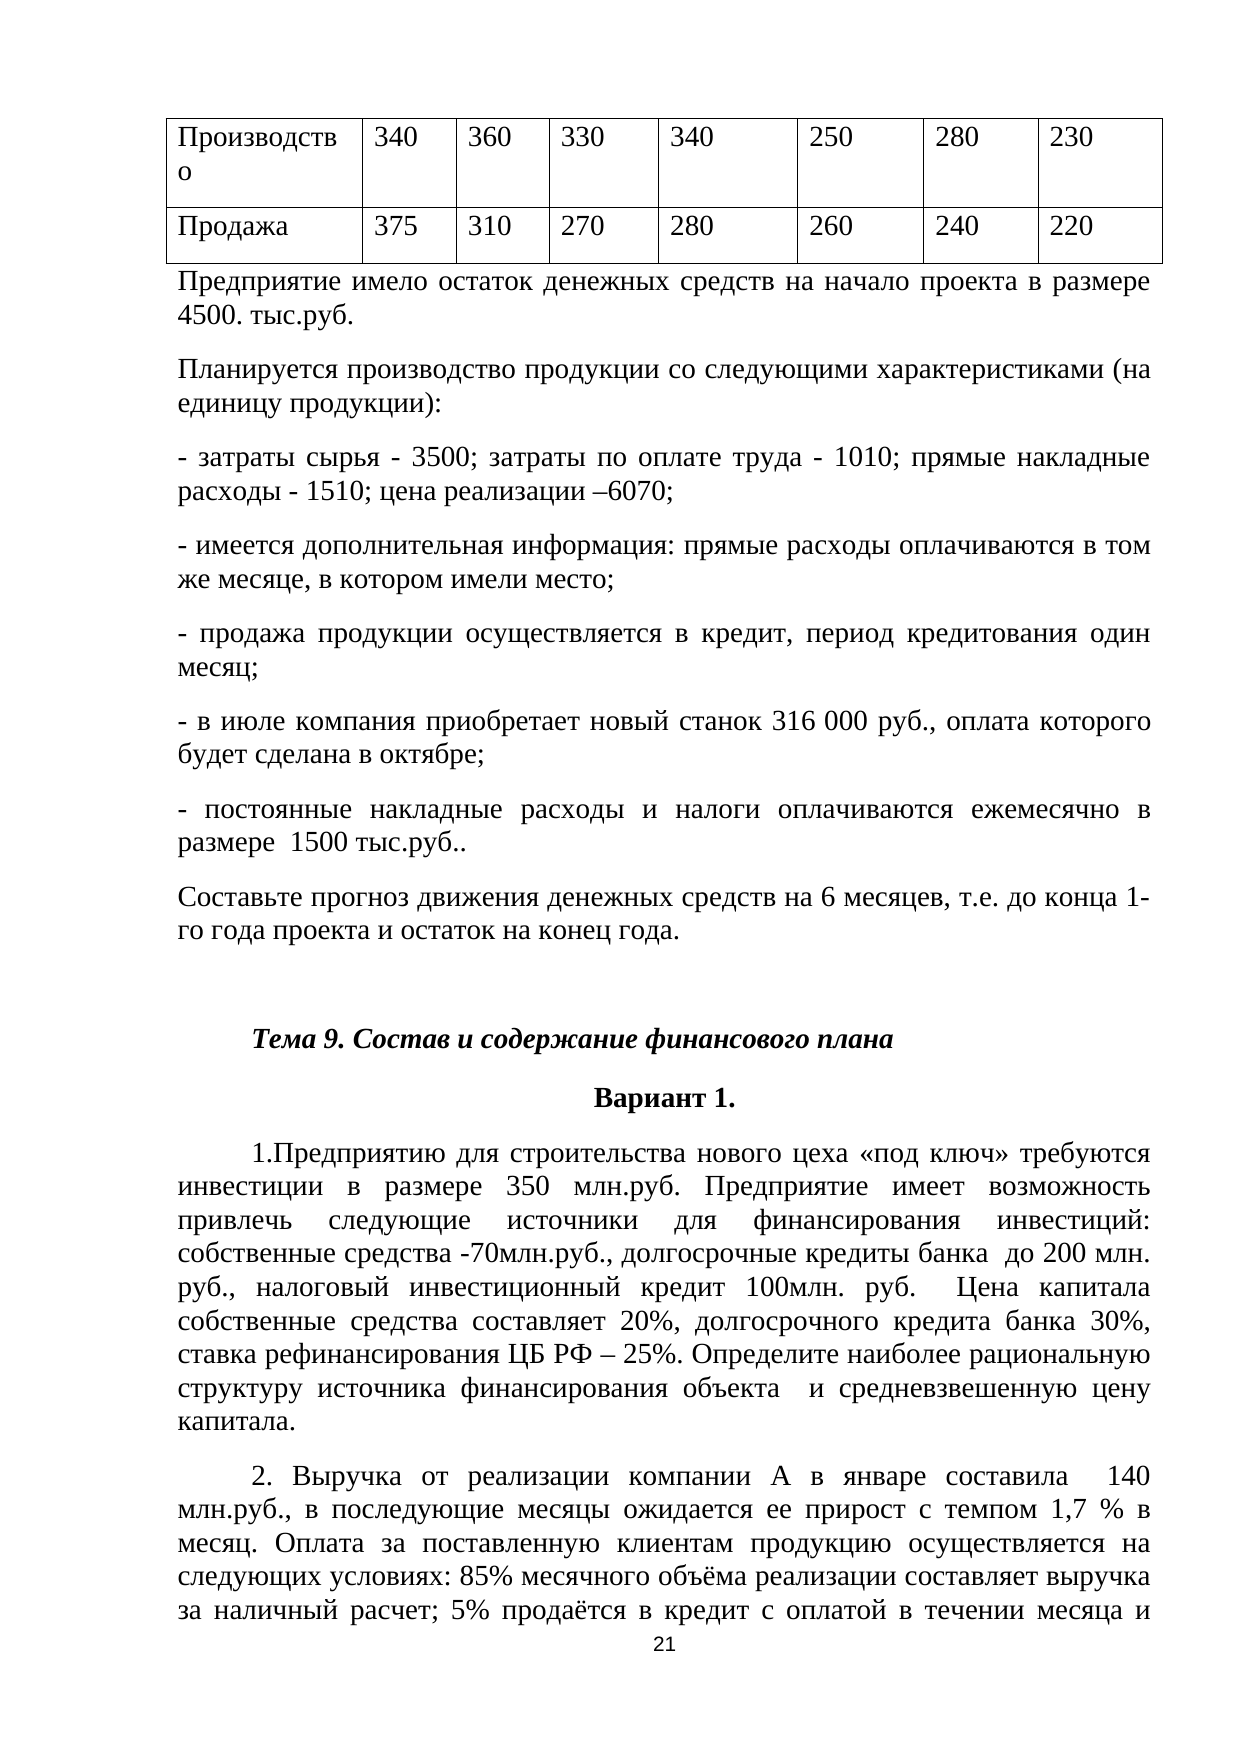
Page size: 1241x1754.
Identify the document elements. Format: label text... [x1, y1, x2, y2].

text Планируется производство продукции со следующими характеристиками (на единицу продукции): [177, 351, 1152, 418]
table_cell 280 [924, 119, 1038, 207]
text - постоянные накладные расходы и налоги оплачиваются ежемесячно в размере 1500 тыс.руб.. [177, 791, 1152, 858]
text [177, 1458, 1152, 1625]
table_cell 360 [457, 119, 549, 207]
table_cell 340 [363, 119, 456, 207]
text - продажа продукции осуществляется в кредит, период кредитования один месяц; [177, 615, 1152, 682]
table_cell 250 [798, 119, 923, 207]
text - имеется дополнительная информация: прямые расходы оплачиваются в том же месяце, в котором имели место; [177, 527, 1152, 594]
text 1.Предприятию для строительства нового цеха «под ключ» требуются инвестиции в размере 350 млн.руб. Предприятие имеет возможность привлечь следующие источники для финансирования инвестиций: собственные средства -70млн.руб., долгосрочные кредиты банка до 200 млн. руб., налоговый инвестиционный кредит 100млн. руб. Цена капитала собственные средства составляет 20%, долгосрочного кредита банка 30%, ставка рефинансирования ЦБ РФ – 25%. Определите наиболее рациональную структуру источника финансирования объекта и средневзвешенную цену капитала. [177, 1135, 1152, 1437]
text Вариант 1. [177, 1081, 1152, 1114]
table_cell 230 [1039, 119, 1162, 207]
table_cell 330 [550, 119, 658, 207]
text - в июле компания приобретает новый станок 316 000 руб., оплата которого будет сделана в октябре; [177, 703, 1152, 770]
table_cell Производство [167, 119, 362, 207]
text - затраты сырья - 3500; затраты по оплате труда - 1010; прямые накладные расходы - 1510; цена реализации –6070; [177, 439, 1152, 506]
table_cell 340 [659, 119, 797, 207]
text Составьте прогноз движения денежных средств на 6 месяцев, т.е. до конца 1-го года проекта и остаток на конец года. [177, 879, 1152, 946]
table_cell 260 [798, 208, 923, 262]
text Тема 9. Состав и содержание финансового плана [177, 1021, 1152, 1055]
table_cell 310 [457, 208, 549, 262]
table_cell 375 [363, 208, 456, 262]
text Предприятие имело остаток денежных средств на начало проекта в размере 4500. тыс.руб. [177, 264, 1152, 331]
table_cell 220 [1039, 208, 1162, 262]
table_cell Продажа [167, 208, 362, 262]
table_cell 240 [924, 208, 1038, 262]
table_cell 280 [659, 208, 797, 262]
table_cell 270 [550, 208, 658, 262]
